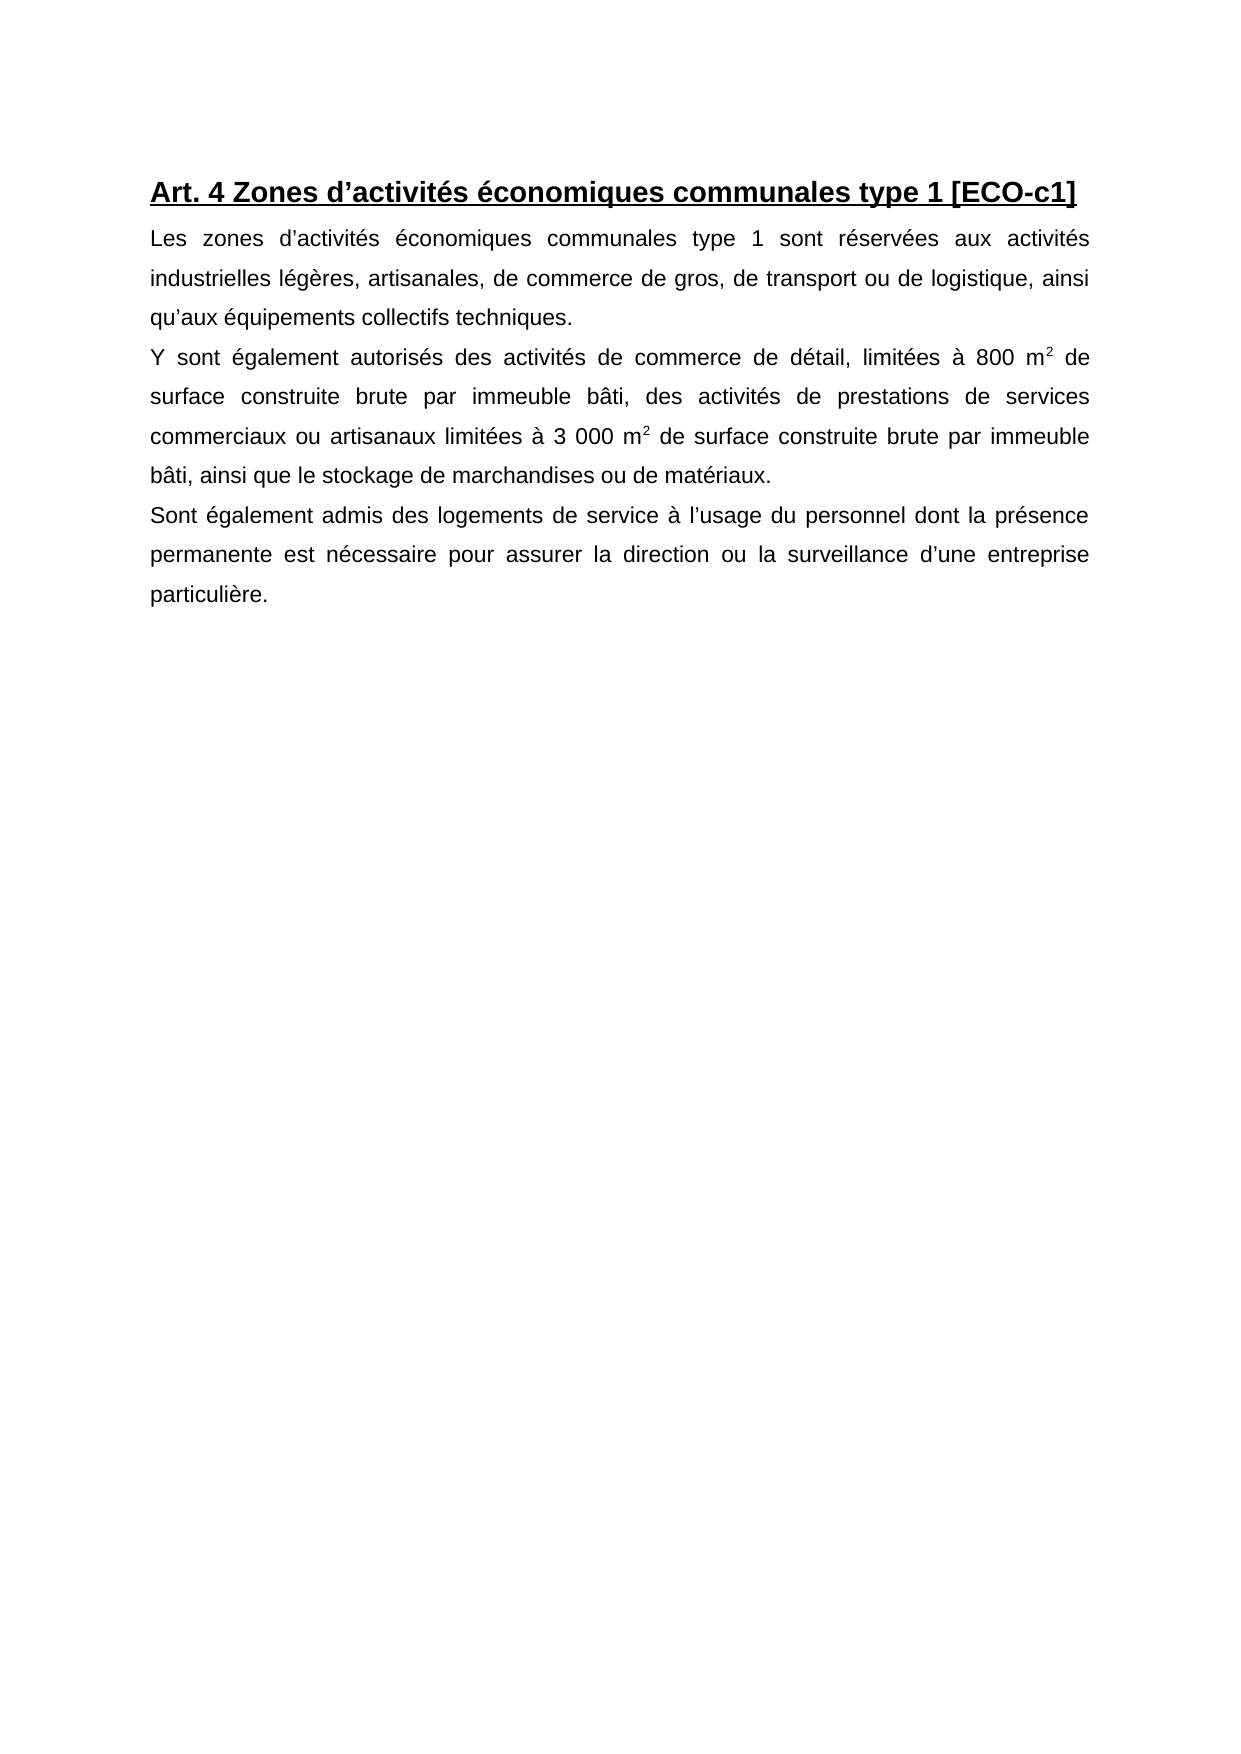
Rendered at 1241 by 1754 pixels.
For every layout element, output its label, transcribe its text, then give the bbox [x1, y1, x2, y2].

text Sont également admis des logements de service à l’usage du personnel dont la présence permanente est nécessaire pour assurer la direction ou la surveillance d’une entreprise particulière. [150, 502, 1090, 607]
text Les zones d’activités économiques communales type 1 sont réservées aux activités industrielles légères, artisanales, de commerce de gros, de transport ou de logistique, ainsi qu’aux équipements collectifs techniques. [150, 225, 1090, 331]
text Y sont également autorisés des activités de commerce de détail, limitées à 800 m2 de surface construite brute par immeuble bâti, des activités de prestations de services commerciaux ou artisanaux limitées à 3 000 m2 de surface construite brute par immeuble bâti, ainsi que le stockage de marchandises ou de matériaux. [150, 344, 1090, 488]
subtitle Art. 4 Zones d’activités économiques communales type 1 [ECO-c1] [150, 175, 1090, 208]
